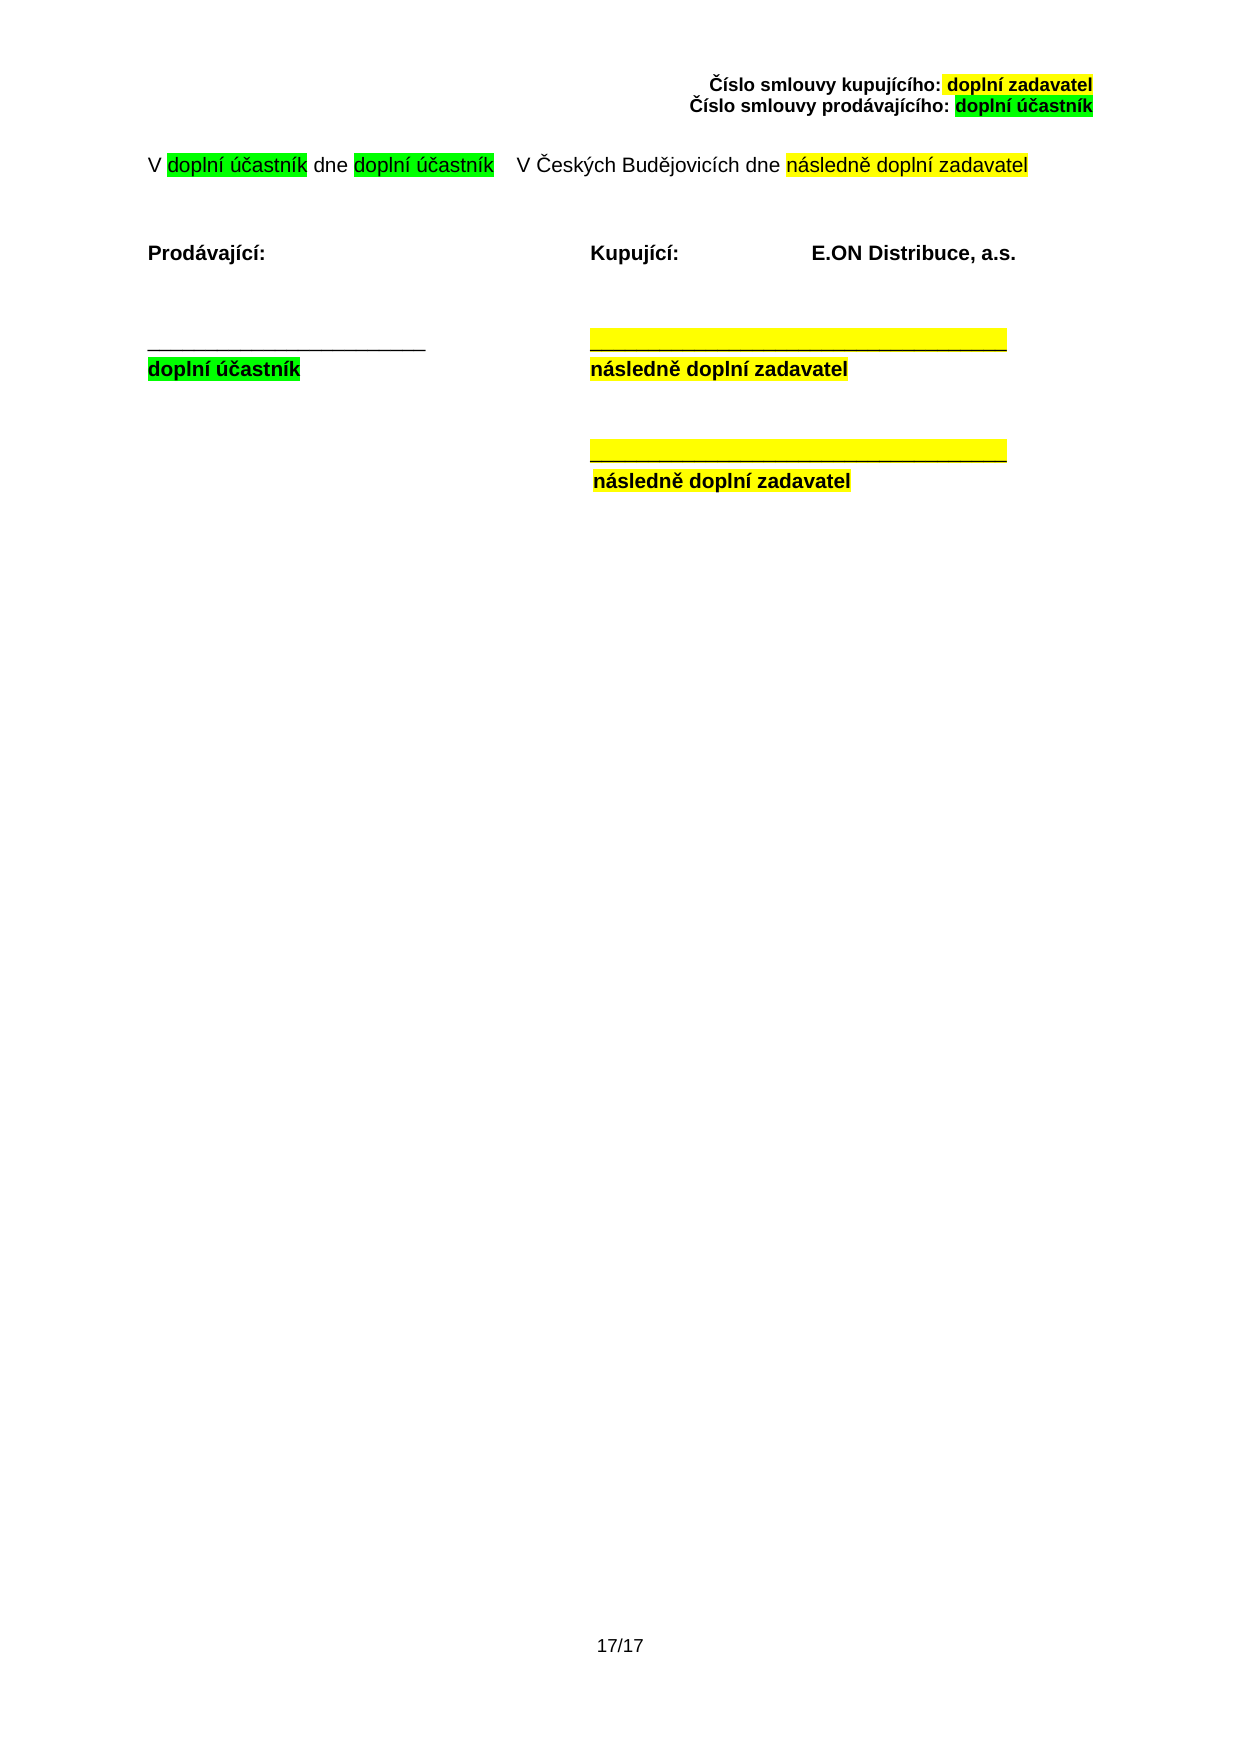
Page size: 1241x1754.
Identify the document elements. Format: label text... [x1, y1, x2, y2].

text následně doplní zadavatel [148, 463, 1093, 492]
text doplní účastník následně doplní zadavatel [148, 352, 1093, 381]
text ________________________ ____________________________________ [148, 323, 1093, 352]
text ____________________________________ [148, 434, 1093, 463]
text V doplní účastník dne doplní účastník V Českých Budějovicích dne následně doplní zadavatel [148, 148, 1093, 177]
text Prodávající: Kupující: E.ON Distribuce, a.s. [148, 235, 1093, 264]
